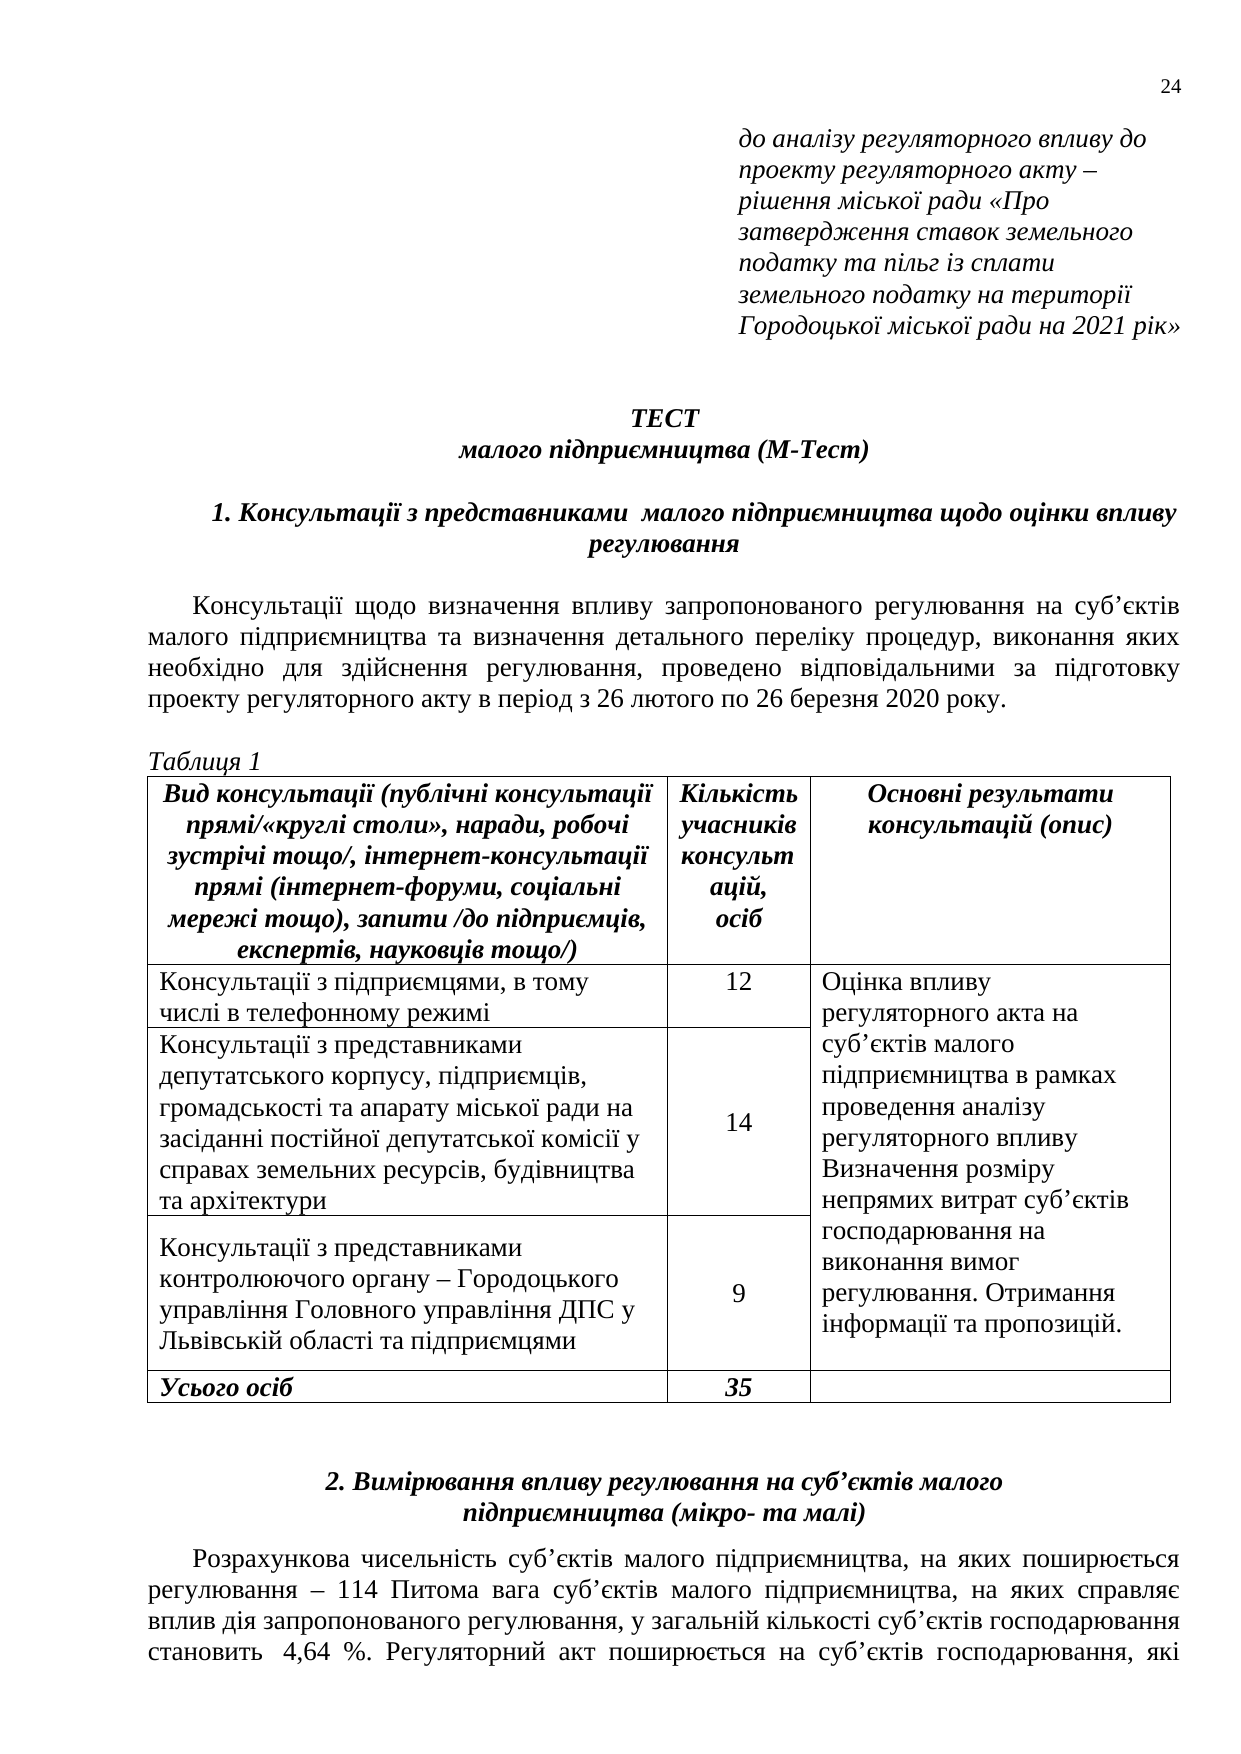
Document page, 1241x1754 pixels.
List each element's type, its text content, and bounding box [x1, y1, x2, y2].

text ТЕСТ [148, 402, 1181, 433]
table_cell Консультації з представниками контролюючого органу – Городоцького управління Головного управління ДПС у Львівській області та підприємцями [148, 1216, 667, 1370]
text Таблиця 1 [148, 745, 1181, 776]
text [148, 1542, 1181, 1667]
table_cell 14 [668, 1028, 810, 1215]
table_cell Консультації з представниками депутатського корпусу, підприємців, громадськості та апарату міської ради на засіданні постійної депутатської комісії у справах земельних ресурсів, будівництва та архітектури [148, 1028, 667, 1215]
table_cell Консультації з підприємцями, в тому числі в телефонному режимі [148, 965, 667, 1027]
table_cell Усього осіб [148, 1371, 667, 1402]
table_cell [811, 1371, 1170, 1402]
table_cell 12 [668, 965, 810, 1027]
text до аналізу регуляторного впливу до проекту регуляторного акту – рішення міської ради «Про затвердження ставок земельного податку та пільг із сплати земельного податку на території Городоцької міської ради на 2021 рік» [738, 122, 1181, 340]
text Консультації щодо визначення впливу запропонованого регулювання на суб’єктів малого підприємництва та визначення детального переліку процедур, виконання яких необхідно для здійснення регулювання, проведено відповідальними за підготовку проекту регуляторного акту в період з 26 лютого по 26 березня 2020 року. [148, 589, 1181, 714]
table_header Кількість учасників консультацій, осіб [668, 777, 810, 964]
text 1. Консультації з представниками малого підприємництва щодо оцінки впливу регулювання [148, 496, 1181, 558]
table_header Вид консультації (публічні консультації прямі/«круглі столи», наради, робочі зустрічі тощо/, інтернет-консультації прямі (інтернет-форуми, соціальні мережі тощо), запити /до підприємців, експертів, науковців тощо/) [148, 777, 667, 964]
table_cell 9 [668, 1216, 810, 1370]
table_cell 35 [668, 1371, 810, 1402]
text 2. Вимірювання впливу регулювання на суб’єктів малого [148, 1465, 1181, 1497]
table_header Основні результати консультацій (опис) [811, 777, 1170, 964]
text малого підприємництва (М-Тест) [148, 433, 1181, 464]
table_cell Оцінка впливу регуляторного акта на суб’єктів малого підприємництва в рамках проведення аналізу регуляторного впливу Визначення розміру непрямих витрат суб’єктів господарювання на виконання вимог регулювання. Отримання інформації та пропозицій. [811, 965, 1170, 1370]
text підприємництва (мікро- та малі) [148, 1497, 1181, 1528]
